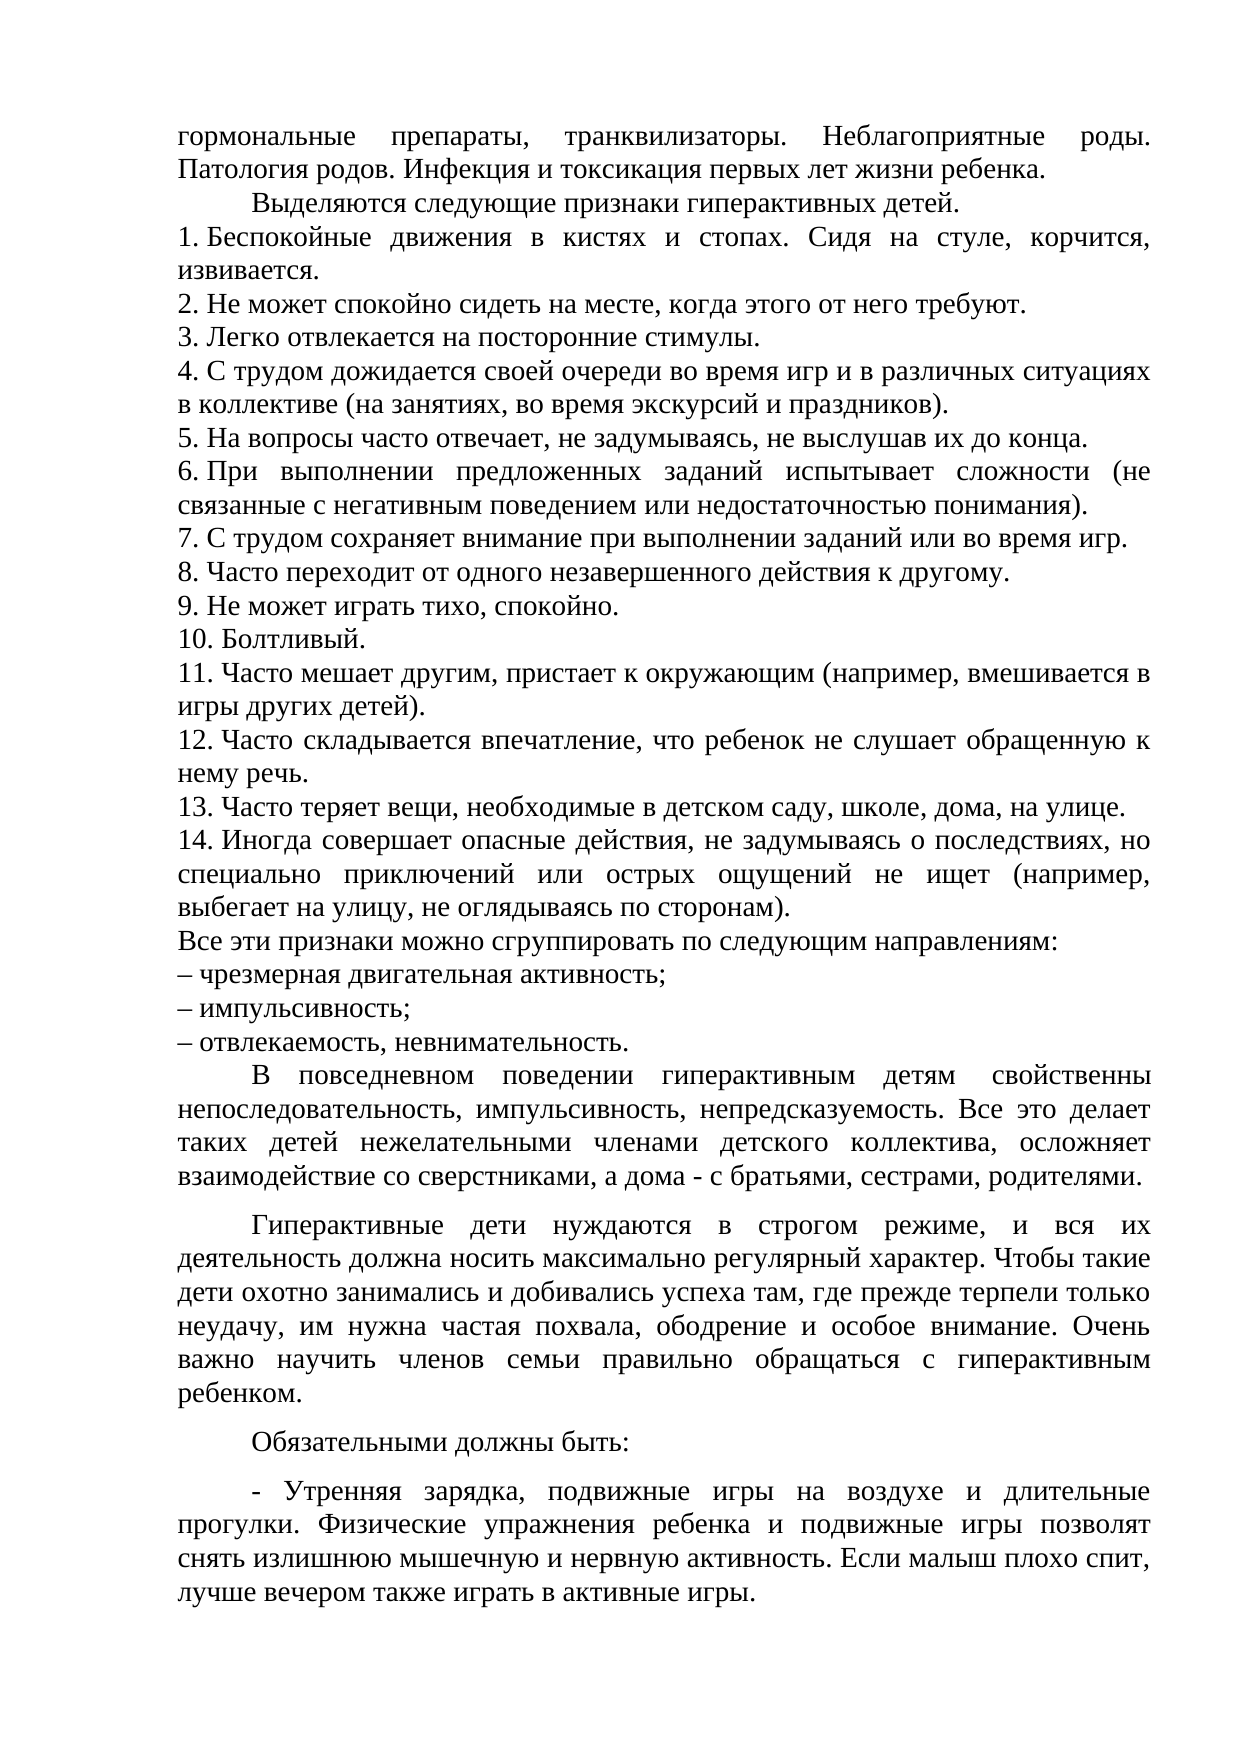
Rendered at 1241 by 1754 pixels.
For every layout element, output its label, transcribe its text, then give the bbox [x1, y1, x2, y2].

text Все эти признаки можно сгруппировать по следующим направлениям: [177, 923, 1152, 957]
text 6. При выполнении предложенных заданий испытывает сложности (не связанные с негативным поведением или недостаточностью понимания). [177, 453, 1152, 521]
text 1. Беспокойные движения в кистях и стопах. Сидя на стуле, корчится, извивается. [177, 219, 1152, 286]
text Обязательными должны быть: [177, 1424, 1152, 1457]
text - Утренняя зарядка, подвижные игры на воздухе и длительные прогулки. Физические упражнения ребенка и подвижные игры позволят снять излишнюю мышечную и нервную активность. Если малыш плохо спит, лучше вечером также играть в активные игры. [177, 1473, 1152, 1607]
text – чрезмерная двигательная активность; – импульсивность; – отвлекаемость, невнимательность. [177, 957, 1152, 1057]
text 8. Часто переходит от одного незавершенного действия к другому. [177, 554, 1152, 588]
text Гиперактивные дети нуждаются в строгом режиме, и вся их деятельность должна носить максимально регулярный характер. Чтобы такие дети охотно занимались и добивались успеха там, где прежде терпели только неудачу, им нужна частая похвала, ободрение и особое внимание. Очень важно научить членов семьи правильно обращаться с гиперактивным ребенком. [177, 1207, 1152, 1408]
text 14. Иногда совершает опасные действия, не задумываясь о последствиях, но специально приключений или острых ощущений не ищет (например, выбегает на улицу, не оглядываясь по сторонам). [177, 822, 1152, 923]
text 10. Болтливый. [177, 621, 1152, 655]
text 7. С трудом сохраняет внимание при выполнении заданий или во время игр. [177, 521, 1152, 554]
text 5. На вопросы часто отвечает, не задумываясь, не выслушав их до конца. [177, 420, 1152, 453]
text 12. Часто складывается впечатление, что ребенок не слушает обращенную к нему речь. [177, 722, 1152, 789]
text Выделяются следующие признаки гиперактивных детей. [177, 185, 1152, 219]
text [177, 118, 1152, 185]
text 11. Часто мешает другим, пристает к окружающим (например, вмешивается в игры других детей). [177, 655, 1152, 722]
text В повседневном поведении гиперактивным детям свойственны непоследовательность, импульсивность, непредсказуемость. Все это делает таких детей нежелательными членами детского коллектива, осложняет взаимодействие со сверстниками, а дома - с братьями, сестрами, родителями. [177, 1057, 1152, 1191]
text 3. Легко отвлекается на посторонние стимулы. [177, 319, 1152, 353]
text 13. Часто теряет вещи, необходимые в детском саду, школе, дома, на улице. [177, 789, 1152, 822]
text 4. С трудом дожидается своей очереди во время игр и в различных ситуациях в коллективе (на занятиях, во время экскурсий и праздников). [177, 353, 1152, 420]
text 9. Не может играть тихо, спокойно. [177, 588, 1152, 621]
text 2. Не может спокойно сидеть на месте, когда этого от него требуют. [177, 286, 1152, 319]
